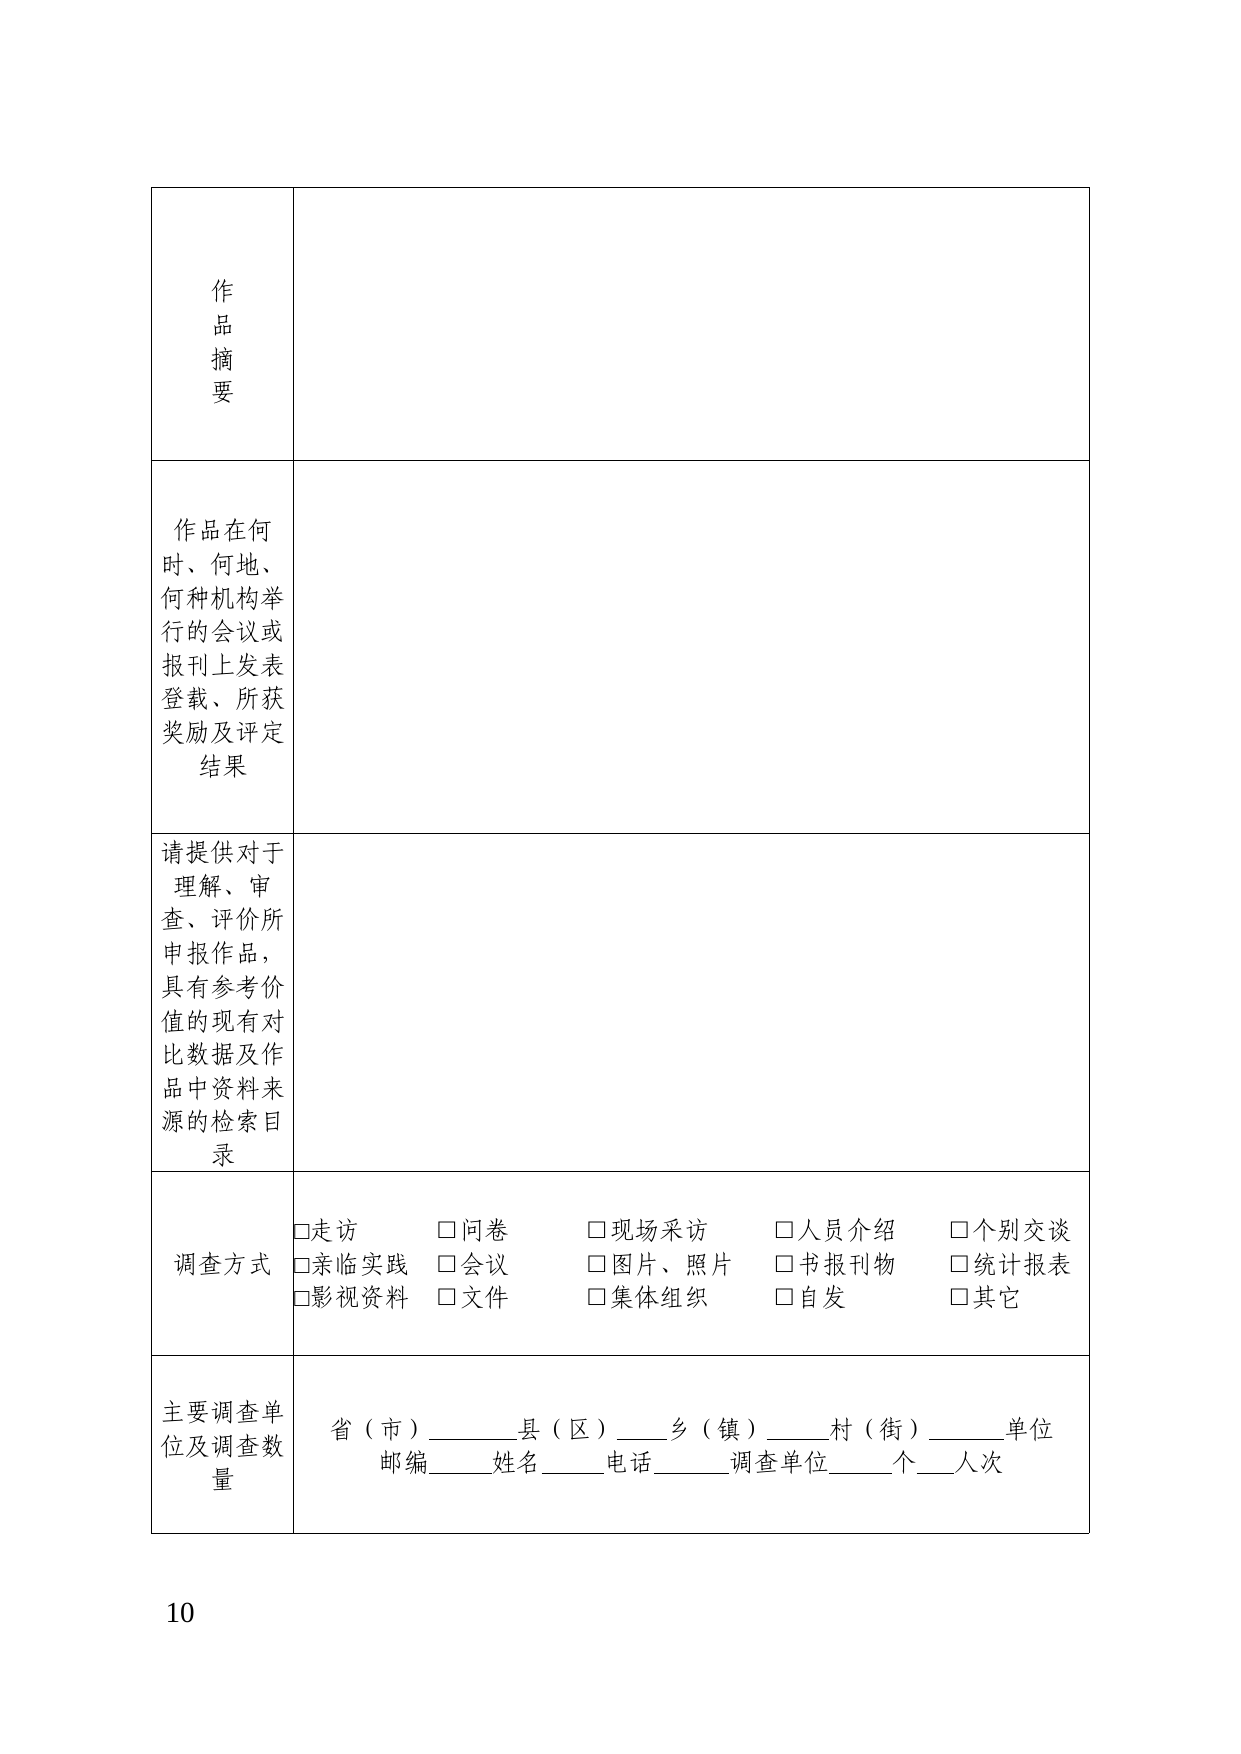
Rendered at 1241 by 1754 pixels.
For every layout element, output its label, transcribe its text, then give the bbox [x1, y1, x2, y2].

table_cell 作品在何时、何地、何种机构举行的会议或报刊上发表登载、所获奖励及评定结果 [152, 461, 293, 833]
table_cell 主要调查单位及调查数量 [152, 1356, 293, 1533]
table_cell □走访 □问卷 □现场采访 □人员介绍 □个别交谈 □亲临实践 □会议 □图片、照片 □书报刊物 □统计报表 □影视资料 □文件 □集体组织 □自发 □其它 [294, 1172, 1089, 1355]
table_cell 调查方式 [152, 1172, 293, 1355]
table_cell [294, 461, 1089, 833]
table_cell [294, 188, 1089, 459]
table_cell 请提供对于理解、审查、评价所申报作品，具有参考价值的现有对比数据及作品中资料来源的检索目录 [152, 834, 293, 1171]
table_cell 省（市） 县（区） 乡（镇） 村（街） 单位 邮编 姓名 电话 调查单位 个 人次 [294, 1356, 1089, 1533]
table_cell [294, 834, 1089, 1171]
table_cell 作 品 摘 要 [152, 188, 293, 459]
